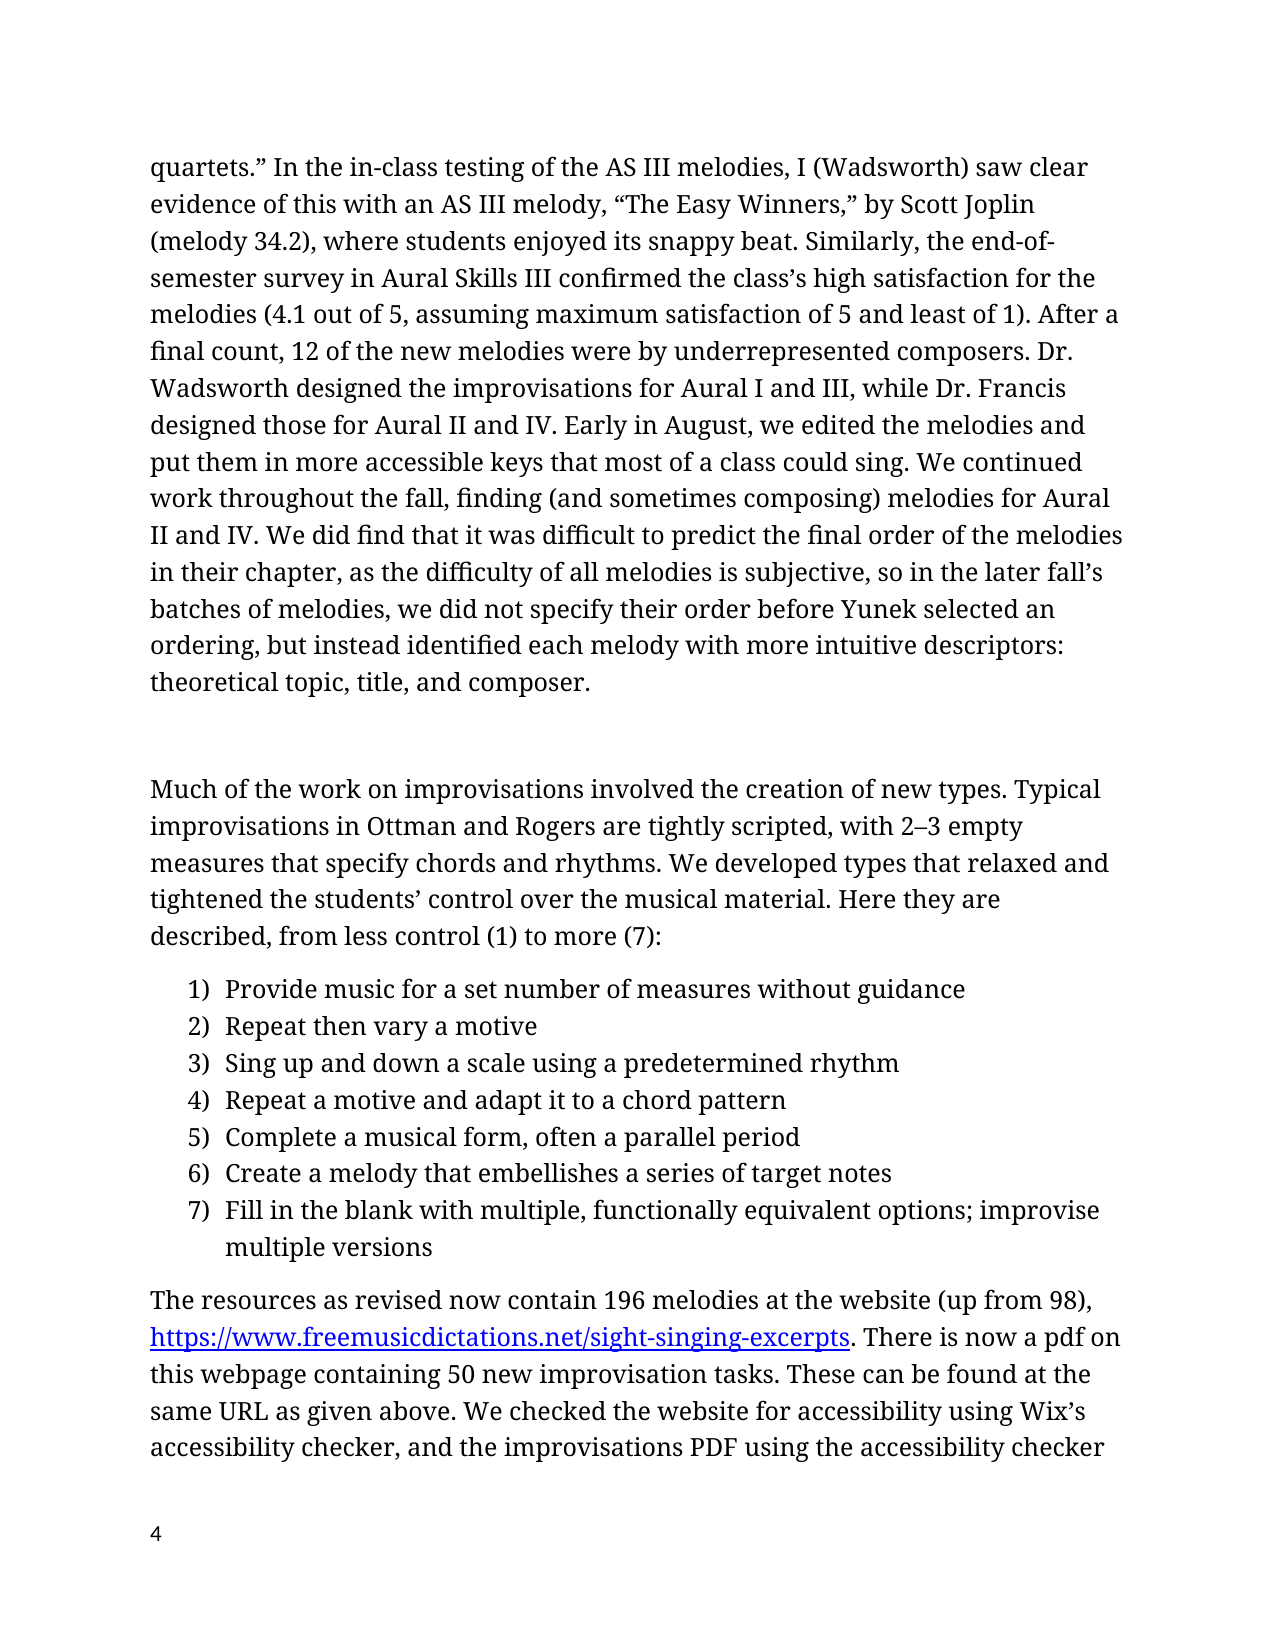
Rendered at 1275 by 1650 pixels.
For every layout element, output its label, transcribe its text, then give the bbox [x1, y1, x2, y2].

list Complete a musical form, often a parallel period [187, 1119, 1125, 1153]
list Provide music for a set number of measures without guidance [187, 972, 1125, 1006]
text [150, 150, 1125, 699]
list Repeat then vary a motive [187, 1009, 1125, 1043]
text Much of the work on improvisations involved the creation of new types. Typical improvisations in Ottman and Rogers are tightly scripted, with 2–3 empty measures that specify chords and rhythms. We developed types that relaxed and tightened the students’ control over the musical material. Here they are described, from less control (1) to more (7): [150, 772, 1125, 953]
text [150, 1283, 1125, 1464]
list Sing up and down a scale using a predetermined rhythm [187, 1046, 1125, 1080]
list Create a melody that embellishes a series of target notes [187, 1156, 1125, 1190]
list Repeat a motive and adapt it to a chord pattern [187, 1082, 1125, 1117]
list Fill in the blank with multiple, functionally equivalent options; improvise multiple versions [187, 1193, 1125, 1264]
